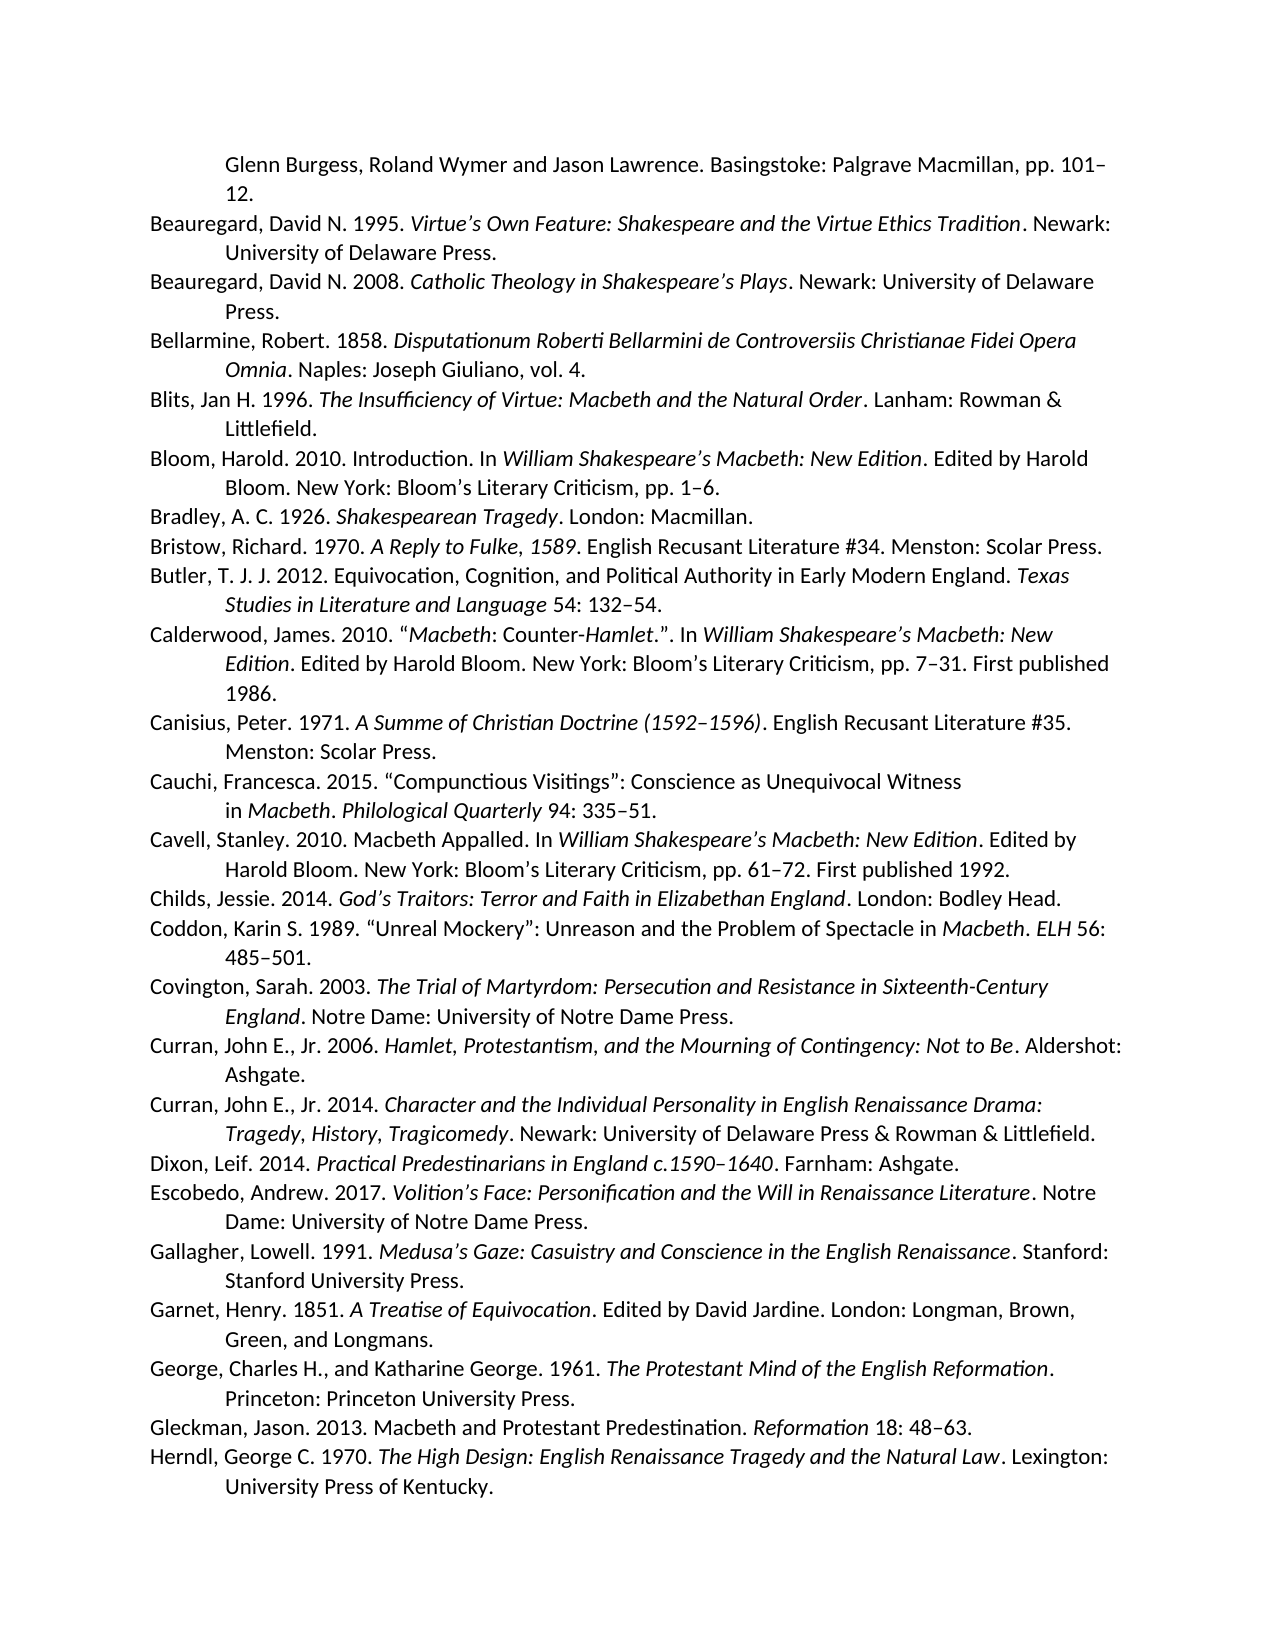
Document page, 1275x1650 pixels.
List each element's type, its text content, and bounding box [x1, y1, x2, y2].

text Curran, John E., Jr. 2006. Hamlet, Protestantism, and the Mourning of Contingency: Not to Be. Aldershot: Ashgate. [150, 1031, 1125, 1089]
text Cavell, Stanley. 2010. Macbeth Appalled. In William Shakespeare’s Macbeth: New Edition. Edited by Harold Bloom. New York: Bloom’s Literary Criticism, pp. 61–72. First published 1992. [150, 826, 1125, 883]
text Childs, Jessie. 2014. God’s Traitors: Terror and Faith in Elizabethan England. London: Bodley Head. [150, 884, 1125, 912]
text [150, 150, 1125, 207]
text Gleckman, Jason. 2013. Macbeth and Protestant Predestination. Reformation 18: 48–63. [150, 1413, 1125, 1441]
text Gallagher, Lowell. 1991. Medusa’s Gaze: Casuistry and Conscience in the English Renaissance. Stanford: Stanford University Press. [150, 1237, 1125, 1294]
text Herndl, George C. 1970. The High Design: English Renaissance Tragedy and the Natural Law. Lexington: University Press of Kentucky. [150, 1442, 1125, 1500]
text Bloom, Harold. 2010. Introduction. In William Shakespeare’s Macbeth: New Edition. Edited by Harold Bloom. New York: Bloom’s Literary Criticism, pp. 1–6. [150, 444, 1125, 501]
text Calderwood, James. 2010. “Macbeth: Counter-Hamlet.”. In William Shakespeare’s Macbeth: New Edition. Edited by Harold Bloom. New York: Bloom’s Literary Criticism, pp. 7–31. First published 1986. [150, 620, 1125, 707]
text Covington, Sarah. 2003. The Trial of Martyrdom: Persecution and Resistance in Sixteenth-Century England. Notre Dame: University of Notre Dame Press. [150, 972, 1125, 1030]
text Butler, T. J. J. 2012. Equivocation, Cognition, and Political Authority in Early Modern England. Texas Studies in Literature and Language 54: 132–54. [150, 561, 1125, 619]
text Dixon, Leif. 2014. Practical Predestinarians in England c.1590–1640. Farnham: Ashgate. [150, 1149, 1125, 1177]
text Bellarmine, Robert. 1858. Disputationum Roberti Bellarmini de Controversiis Christianae Fidei Opera Omnia. Naples: Joseph Giuliano, vol. 4. [150, 326, 1125, 384]
text Coddon, Karin S. 1989. “Unreal Mockery”: Unreason and the Problem of Spectacle in Macbeth. ELH 56: 485–501. [150, 914, 1125, 971]
text Curran, John E., Jr. 2014. Character and the Individual Personality in English Renaissance Drama: Tragedy, History, Tragicomedy. Newark: University of Delaware Press & Rowman & Littlefield. [150, 1090, 1125, 1147]
text Escobedo, Andrew. 2017. Volition’s Face: Personification and the Will in Renaissance Literature. Notre Dame: University of Notre Dame Press. [150, 1178, 1125, 1236]
text Beauregard, David N. 2008. Catholic Theology in Shakespeare’s Plays. Newark: University of Delaware Press. [150, 267, 1125, 325]
text Blits, Jan H. 1996. The Insufficiency of Virtue: Macbeth and the Natural Order. Lanham: Rowman & Littlefield. [150, 385, 1125, 442]
text Canisius, Peter. 1971. A Summe of Christian Doctrine (1592–1596). English Recusant Literature #35. Menston: Scolar Press. [150, 708, 1125, 766]
text Bradley, A. C. 1926. Shakespearean Tragedy. London: Macmillan. [150, 502, 1125, 531]
text Garnet, Henry. 1851. A Treatise of Equivocation. Edited by David Jardine. London: Longman, Brown, Green, and Longmans. [150, 1296, 1125, 1353]
text Beauregard, David N. 1995. Virtue’s Own Feature: Shakespeare and the Virtue Ethics Tradition. Newark: University of Delaware Press. [150, 209, 1125, 266]
text Cauchi, Francesca. 2015. “Compunctious Visitings”: Conscience as Unequivocal Witness in Macbeth. Philological Quarterly 94: 335–51. [150, 767, 1125, 824]
text George, Charles H., and Katharine George. 1961. The Protestant Mind of the English Reformation. Princeton: Princeton University Press. [150, 1354, 1125, 1412]
text Bristow, Richard. 1970. A Reply to Fulke, 1589. English Recusant Literature #34. Menston: Scolar Press. [150, 532, 1125, 560]
